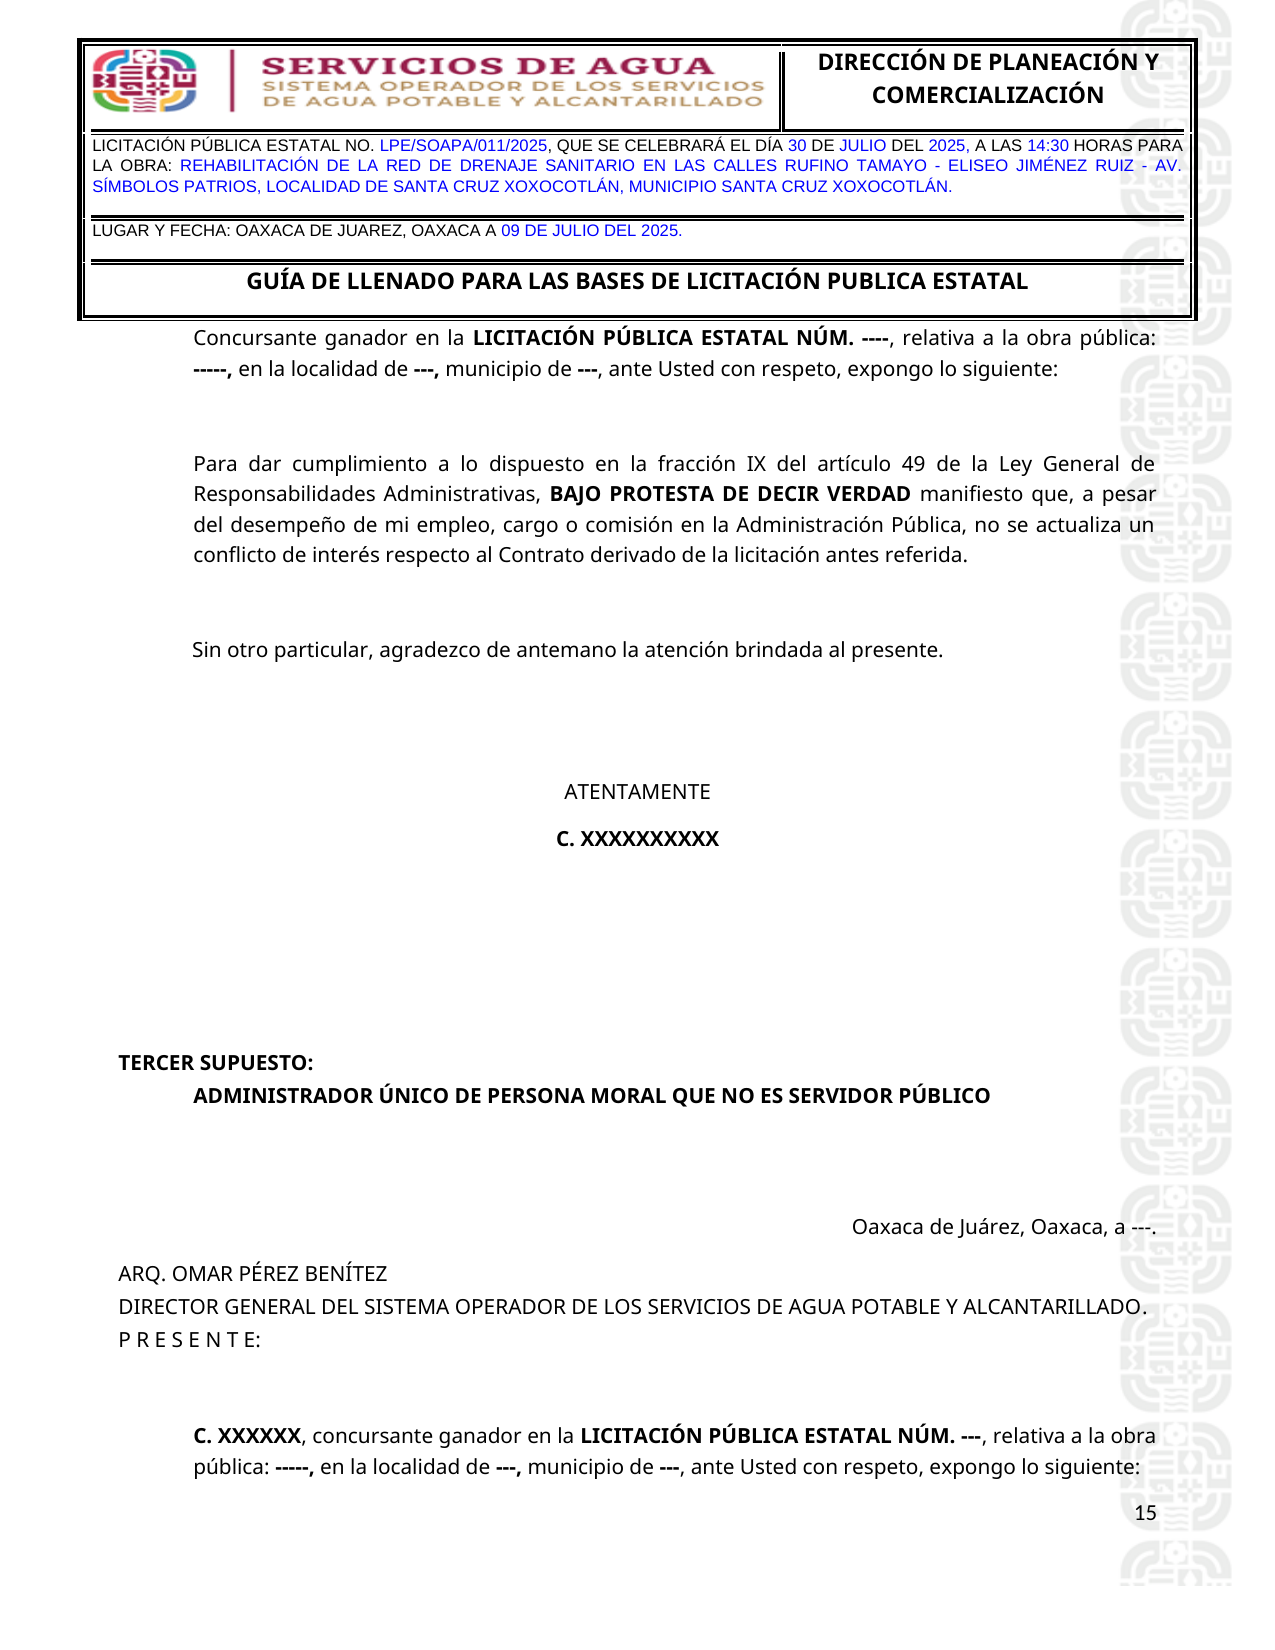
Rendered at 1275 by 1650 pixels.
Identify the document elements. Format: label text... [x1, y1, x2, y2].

text Sin otro particular, agradezco de antemano la atención brindada al presente. [118, 635, 1157, 663]
text ARQ. OMAR PÉREZ BENÍTEZ [118, 1259, 1167, 1288]
text Oaxaca de Juárez, Oaxaca, a ---. [118, 1212, 1157, 1241]
picture [1105, 42, 1194, 320]
picture [88, 46, 773, 123]
text C. XXXXXX, concursante ganador en la LICITACIÓN PÚBLICA ESTATAL NÚM. ---, relativa a la obra pública: -----, en la localidad de ---, municipio de ---, ante Usted con respeto, expongo lo siguiente: [193, 1421, 1157, 1480]
text ADMINISTRADOR ÚNICO DE PERSONA MORAL QUE NO ES SERVIDOR PÚBLICO [193, 1081, 1167, 1109]
text P R E S E N T E: [118, 1325, 1167, 1353]
text TERCER SUPUESTO: [118, 1048, 1167, 1077]
text C. XXXXXXXXXX [118, 824, 1157, 853]
picture [1105, 0, 1235, 1586]
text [193, 154, 1157, 215]
text ATENTAMENTE [118, 777, 1157, 805]
text Para dar cumplimiento a lo dispuesto en la fracción IX del artículo 49 de la Ley General de Responsabilidades Administrativas, BAJO PROTESTA DE DECIR VERDAD manifiesto que, a pesar del desempeño de mi empleo, cargo o comisión en la Administración Pública, no se actualiza un conflicto de interés respecto al Contrato derivado de la licitación antes referida. [193, 449, 1157, 569]
picture [1106, 56, 1114, 67]
text DIRECTOR GENERAL DEL SISTEMA OPERADOR DE LOS SERVICIOS DE AGUA POTABLE Y ALCANTARILLADO. [118, 1292, 1167, 1321]
